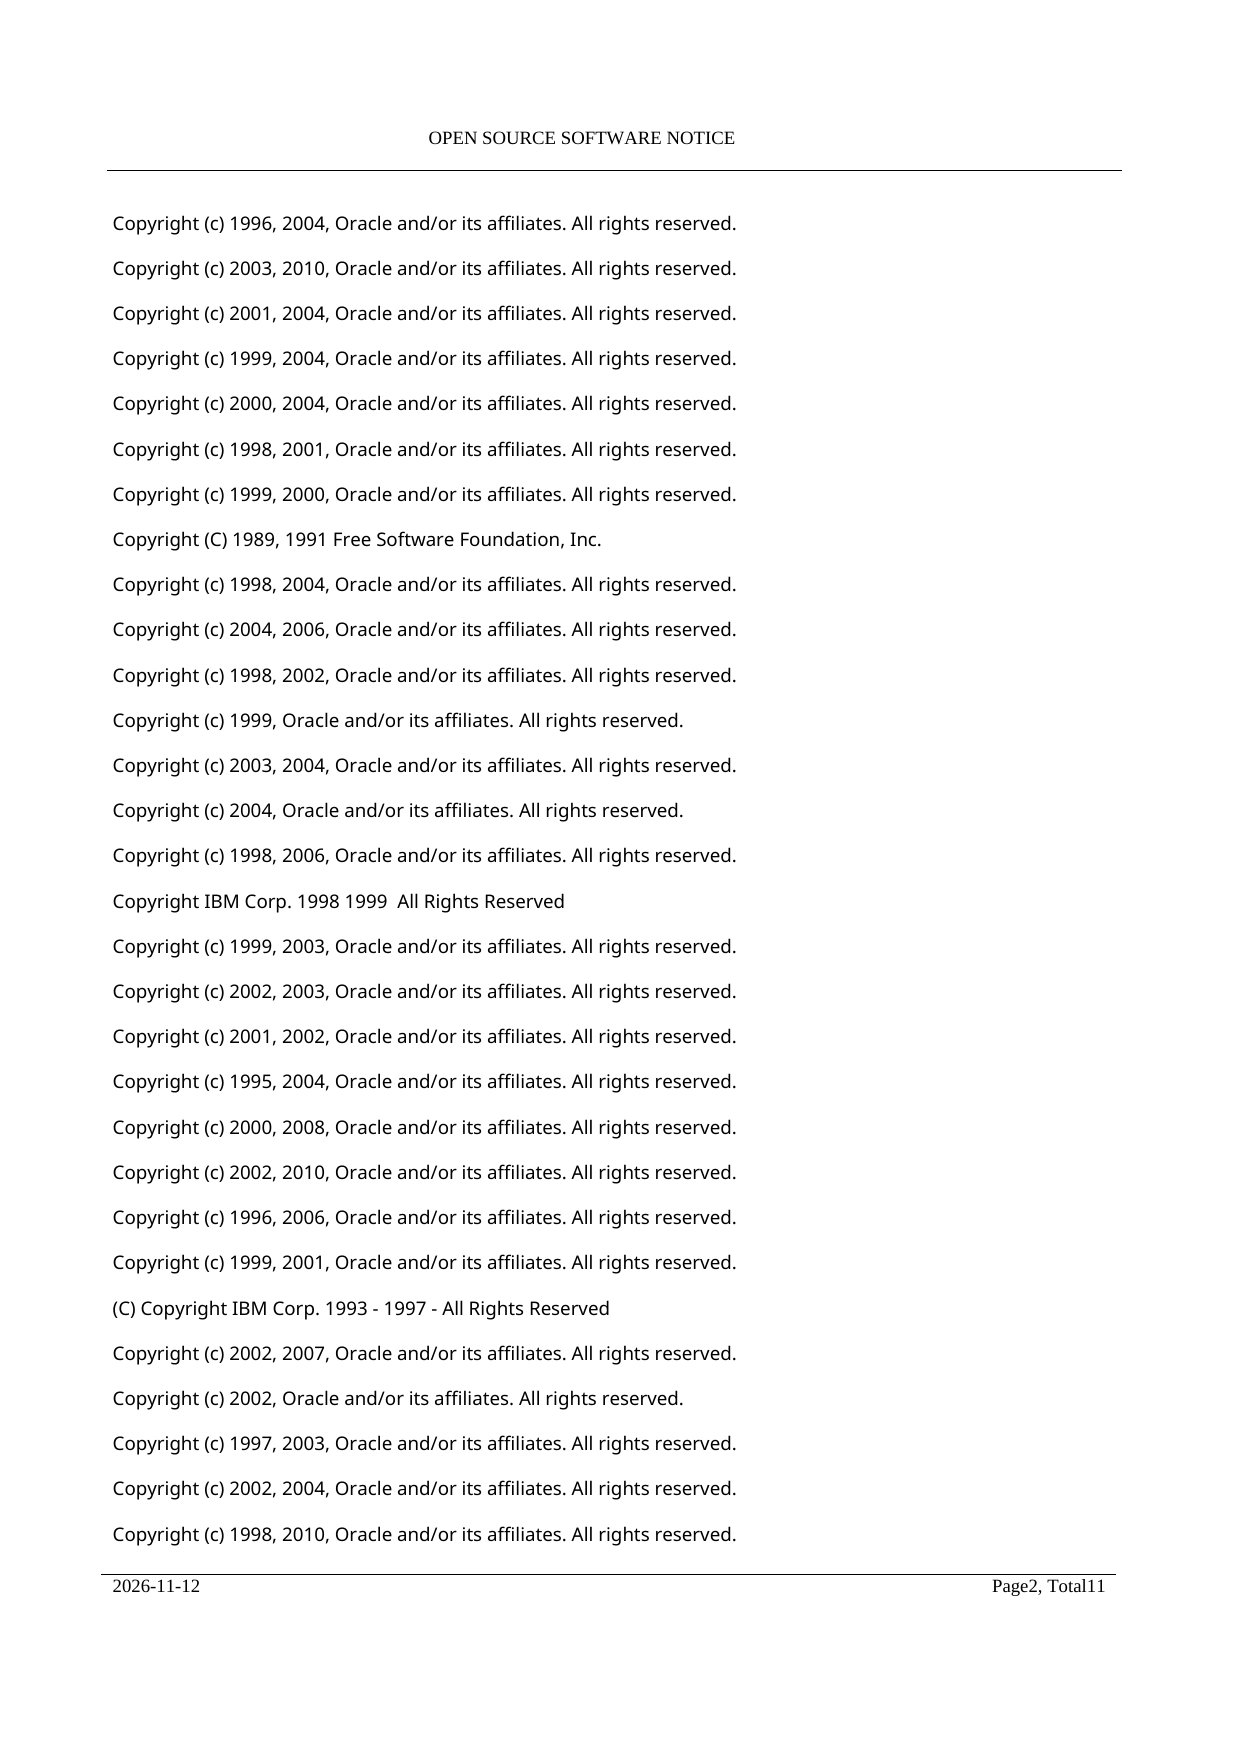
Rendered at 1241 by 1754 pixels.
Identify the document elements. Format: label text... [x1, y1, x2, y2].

text Copyright (c) 1996, 2006, Oracle and/or its affiliates. All rights reserved. [112, 1201, 1128, 1233]
text Copyright (c) 2002, Oracle and/or its affiliates. All rights reserved. [112, 1382, 1128, 1414]
text Copyright (c) 1998, 2002, Oracle and/or its affiliates. All rights reserved. [112, 658, 1128, 691]
text Copyright (C) 1989, 1991 Free Software Foundation, Inc. [112, 523, 1128, 555]
text Copyright (c) 1999, 2000, Oracle and/or its affiliates. All rights reserved. [112, 478, 1128, 510]
text Copyright (c) 2002, 2003, Oracle and/or its affiliates. All rights reserved. [112, 975, 1128, 1007]
text Copyright (c) 1997, 2003, Oracle and/or its affiliates. All rights reserved. [112, 1427, 1128, 1459]
text Copyright (c) 2004, 2006, Oracle and/or its affiliates. All rights reserved. [112, 613, 1128, 646]
text Copyright (c) 1998, 2001, Oracle and/or its affiliates. All rights reserved. [112, 432, 1128, 465]
text Copyright (c) 1998, 2006, Oracle and/or its affiliates. All rights reserved. [112, 839, 1128, 872]
text Copyright (c) 1995, 2004, Oracle and/or its affiliates. All rights reserved. [112, 1065, 1128, 1098]
text Copyright (c) 2004, Oracle and/or its affiliates. All rights reserved. [112, 794, 1128, 827]
text Copyright (c) 2002, 2007, Oracle and/or its affiliates. All rights reserved. [112, 1337, 1128, 1369]
text Copyright (c) 2000, 2004, Oracle and/or its affiliates. All rights reserved. [112, 387, 1128, 420]
text Copyright (c) 2003, 2010, Oracle and/or its affiliates. All rights reserved. [112, 252, 1128, 284]
text Copyright (c) 1999, 2003, Oracle and/or its affiliates. All rights reserved. [112, 930, 1128, 962]
text Copyright (c) 2002, 2010, Oracle and/or its affiliates. All rights reserved. [112, 1156, 1128, 1188]
text (C) Copyright IBM Corp. 1993 - 1997 - All Rights Reserved [112, 1291, 1128, 1324]
text Copyright (c) 1999, 2001, Oracle and/or its affiliates. All rights reserved. [112, 1246, 1128, 1279]
text Copyright IBM Corp. 1998 1999 All Rights Reserved [112, 884, 1128, 917]
text Copyright (c) 1998, 2010, Oracle and/or its affiliates. All rights reserved. [112, 1517, 1128, 1550]
text Copyright (c) 2000, 2008, Oracle and/or its affiliates. All rights reserved. [112, 1111, 1128, 1143]
text Copyright (c) 1998, 2004, Oracle and/or its affiliates. All rights reserved. [112, 568, 1128, 601]
text Copyright (c) 1996, 2004, Oracle and/or its affiliates. All rights reserved. [112, 206, 1128, 239]
text Copyright (c) 2002, 2004, Oracle and/or its affiliates. All rights reserved. [112, 1472, 1128, 1505]
text Copyright (c) 1999, Oracle and/or its affiliates. All rights reserved. [112, 704, 1128, 736]
text Copyright (c) 2001, 2004, Oracle and/or its affiliates. All rights reserved. [112, 297, 1128, 329]
text Copyright (c) 2001, 2002, Oracle and/or its affiliates. All rights reserved. [112, 1020, 1128, 1053]
text Copyright (c) 2003, 2004, Oracle and/or its affiliates. All rights reserved. [112, 749, 1128, 781]
text Copyright (c) 1999, 2004, Oracle and/or its affiliates. All rights reserved. [112, 342, 1128, 374]
